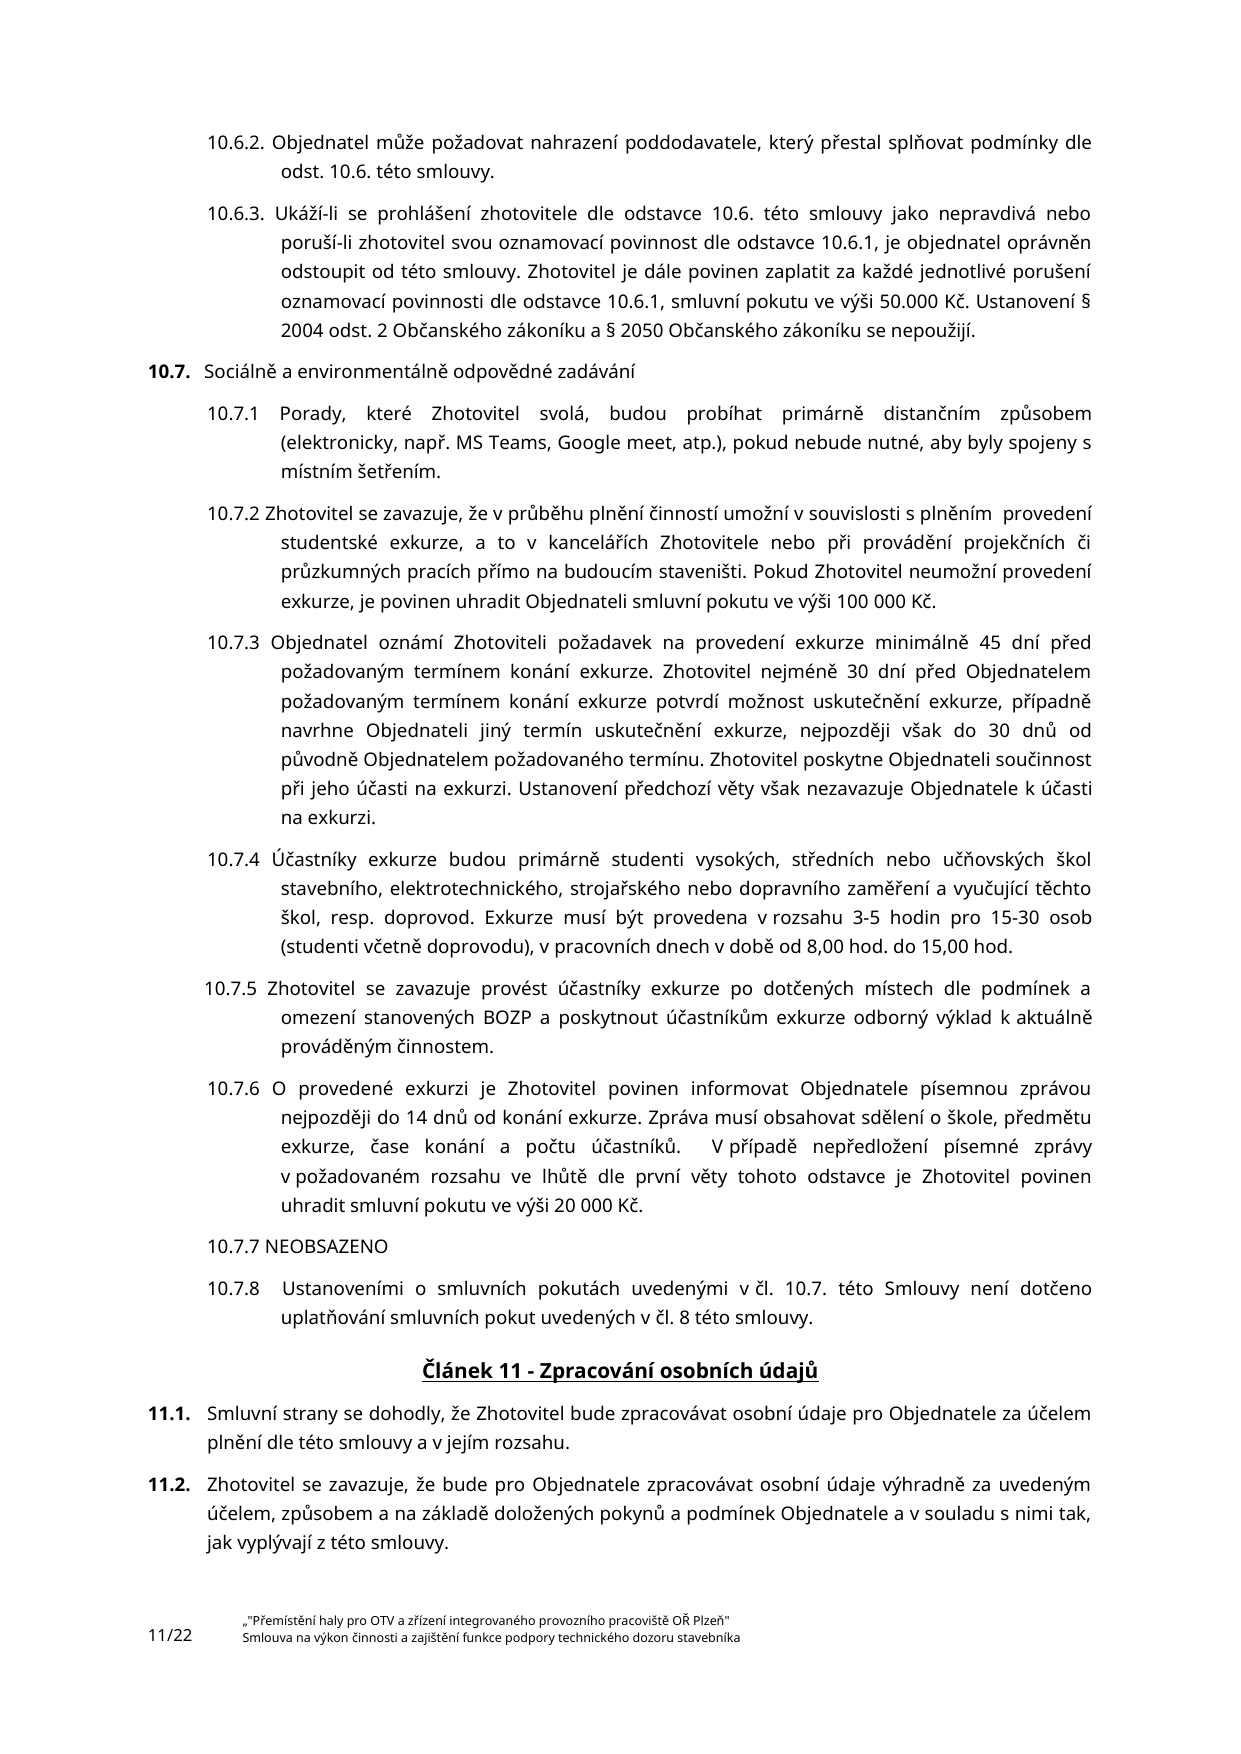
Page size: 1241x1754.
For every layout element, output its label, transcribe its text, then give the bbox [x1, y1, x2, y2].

text 11.2. Zhotovitel se zavazuje, že bude pro Objednatele zpracovávat osobní údaje výhradně za uvedeným účelem, způsobem a na základě doložených pokynů a podmínek Objednatele a v souladu s nimi tak, jak vyplývají z této smlouvy. [148, 1468, 1092, 1556]
text 10.7.7 NEOBSAZENO [207, 1231, 1092, 1260]
subtitle Článek 11 - Zpracování osobních údajů [148, 1356, 1092, 1385]
text 10.7.2 Zhotovitel se zavazuje, že v průběhu plnění činností umožní v souvislosti s plněním provedení studentské exkurze, a to v kancelářích Zhotovitele nebo při provádění projekčních či průzkumných pracích přímo na budoucím staveništi. Pokud Zhotovitel neumožní provedení exkurze, je povinen uhradit Objednateli smluvní pokutu ve výši 100 000 Kč. [207, 497, 1092, 614]
text 10.6.2. Objednatel může požadovat nahrazení poddodavatele, který přestal splňovat podmínky dle odst. 10.6. této smlouvy. [207, 126, 1092, 185]
text 10.7.6 O provedené exkurzi je Zhotovitel povinen informovat Objednatele písemnou zprávou nejpozději do 14 dnů od konání exkurze. Zpráva musí obsahovat sdělení o škole, předmětu exkurze, čase konání a počtu účastníků. V případě nepředložení písemné zprávy v požadovaném rozsahu ve lhůtě dle první věty tohoto odstavce je Zhotovitel povinen uhradit smluvní pokutu ve výši 20 000 Kč. [207, 1072, 1092, 1218]
text 10.7.4 Účastníky exkurze budou primárně studenti vysokých, středních nebo učňovských škol stavebního, elektrotechnického, strojařského nebo dopravního zaměření a vyučující těchto škol, resp. doprovod. Exkurze musí být provedena v rozsahu 3-5 hodin pro 15-30 osob (studenti včetně doprovodu), v pracovních dnech v době od 8,00 hod. do 15,00 hod. [207, 843, 1092, 960]
text 11.1. Smluvní strany se dohodly, že Zhotovitel bude zpracovávat osobní údaje pro Objednatele za účelem plnění dle této smlouvy a v jejím rozsahu. [148, 1397, 1092, 1456]
text 10.7.1 Porady, které Zhotovitel svolá, budou probíhat primárně distančním způsobem (elektronicky, např. MS Teams, Google meet, atp.), pokud nebude nutné, aby byly spojeny s místním šetřením. [207, 397, 1092, 485]
text 10.7.5 Zhotovitel se zavazuje provést účastníky exkurze po dotčených místech dle podmínek a omezení stanovených BOZP a poskytnout účastníkům exkurze odborný výklad k aktuálně prováděným činnostem. [204, 972, 1092, 1060]
text 10.6.3. Ukáží-li se prohlášení zhotovitele dle odstavce 10.6. této smlouvy jako nepravdivá nebo poruší-li zhotovitel svou oznamovací povinnost dle odstavce 10.6.1, je objednatel oprávněn odstoupit od této smlouvy. Zhotovitel je dále povinen zaplatit za každé jednotlivé porušení oznamovací povinnosti dle odstavce 10.6.1, smluvní pokutu ve výši 50.000 Kč. Ustanovení § 2004 odst. 2 Občanského zákoníku a § 2050 Občanského zákoníku se nepoužijí. [207, 197, 1092, 343]
text 10.7.8 Ustanoveními o smluvních pokutách uvedenými v čl. 10.7. této Smlouvy není dotčeno uplatňování smluvních pokut uvedených v čl. 8 této smlouvy. [207, 1272, 1092, 1331]
text 10.7. Sociálně a environmentálně odpovědné zadávání [148, 356, 1092, 385]
text 10.7.3 Objednatel oznámí Zhotoviteli požadavek na provedení exkurze minimálně 45 dní před požadovaným termínem konání exkurze. Zhotovitel nejméně 30 dní před Objednatelem požadovaným termínem konání exkurze potvrdí možnost uskutečnění exkurze, případně navrhne Objednateli jiný termín uskutečnění exkurze, nejpozději však do 30 dnů od původně Objednatelem požadovaného termínu. Zhotovitel poskytne Objednateli součinnost při jeho účasti na exkurzi. Ustanovení předchozí věty však nezavazuje Objednatele k účasti na exkurzi. [207, 626, 1092, 831]
